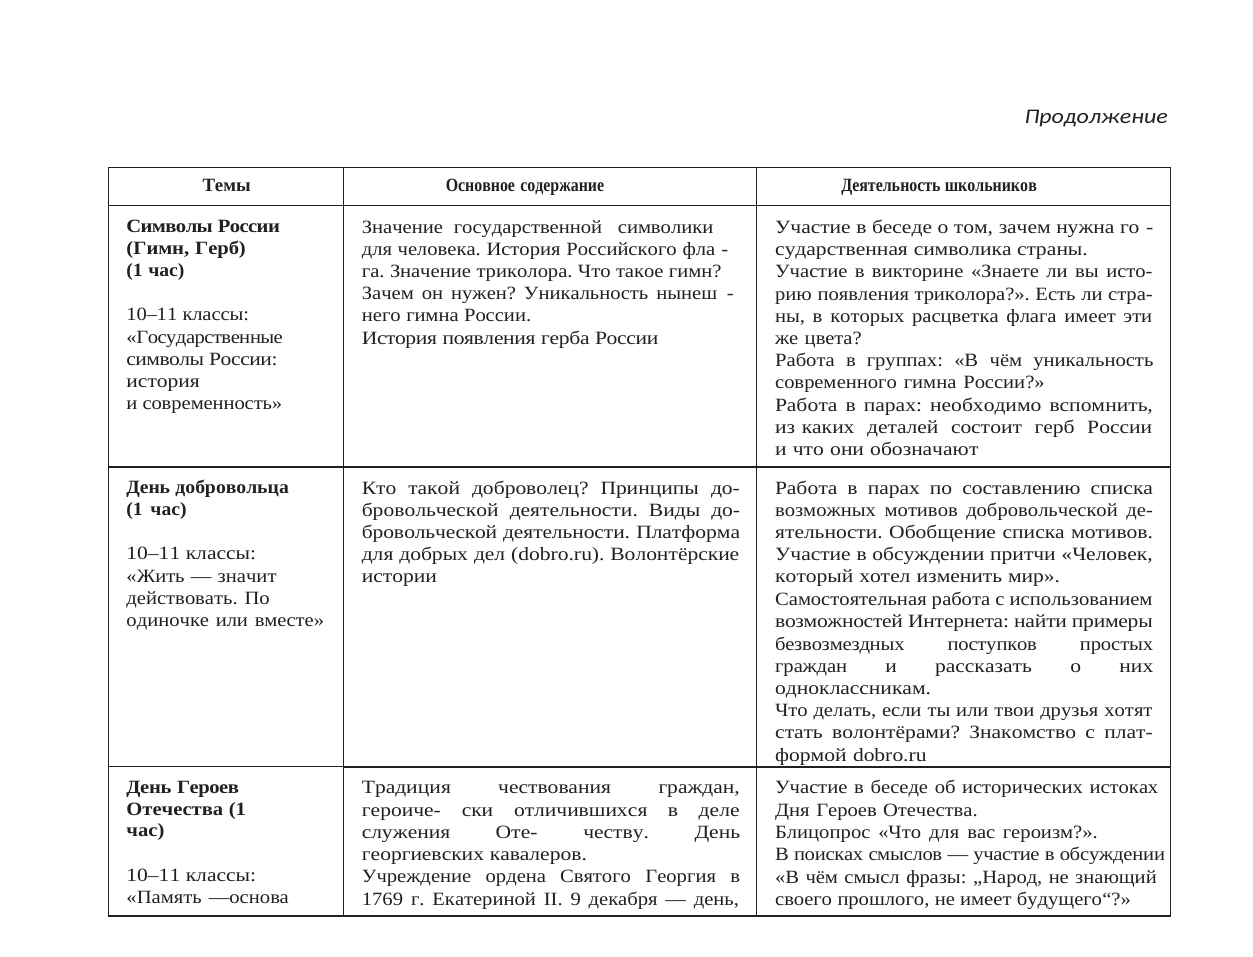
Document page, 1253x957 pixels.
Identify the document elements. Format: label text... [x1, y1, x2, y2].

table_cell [109, 767, 343, 915]
table_cell Участие в беседе о том, зачем нужна го - сударственная символика страны. Участие в викторине «Знаете ли вы исто- рию появления триколора?». Есть ли стра- ны, в которых расцветка флага имеет эти же цвета? Работа в группах: «В чём уникальность современного гимна России?» Работа в парах: необходимо вспомнить, из каких деталей состоит герб России и что они обозначают [757, 206, 1170, 466]
table_cell Значение государственной символики для человека. История Российского фла - га. Значение триколора. Что такое гимн? Зачем он нужен? Уникальность нынеш - него гимна России. История появления герба России [344, 206, 756, 466]
table_header Темы [109, 168, 343, 205]
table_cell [757, 768, 1170, 915]
table_cell День добровольца (1 час) 10–11 классы: «Жить — значит действовать. По одиночке или вместе» [109, 468, 343, 766]
table_cell Кто такой доброволец? Принципы до- бровольческой деятельности. Виды до- бровольческой деятельности. Платформа для добрых дел (dobro.ru). Волонтёрские истории [344, 468, 756, 766]
table_header Деятельность школьников [757, 168, 1170, 205]
text Продолжение [96, 103, 1170, 129]
table_header Основное содержание [344, 168, 756, 205]
table_cell Работа в парах по составлению списка возможных мотивов добровольческой де- ятельности. Обобщение списка мотивов. Участие в обсуждении притчи «Человек, который хотел изменить мир». Самостоятельная работа с использованием возможностей Интернета: найти примеры безвозмездных поступков простых граждан и рассказать о них одноклассникам. Что делать, если ты или твои друзья хотят стать волонтёрами? Знакомство с плат- формой dobro.ru [757, 468, 1170, 766]
table_cell Символы России (Гимн, Герб) (1 час) 10–11 классы: «Государственные символы России: история и современность» [109, 206, 343, 466]
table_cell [344, 768, 756, 915]
